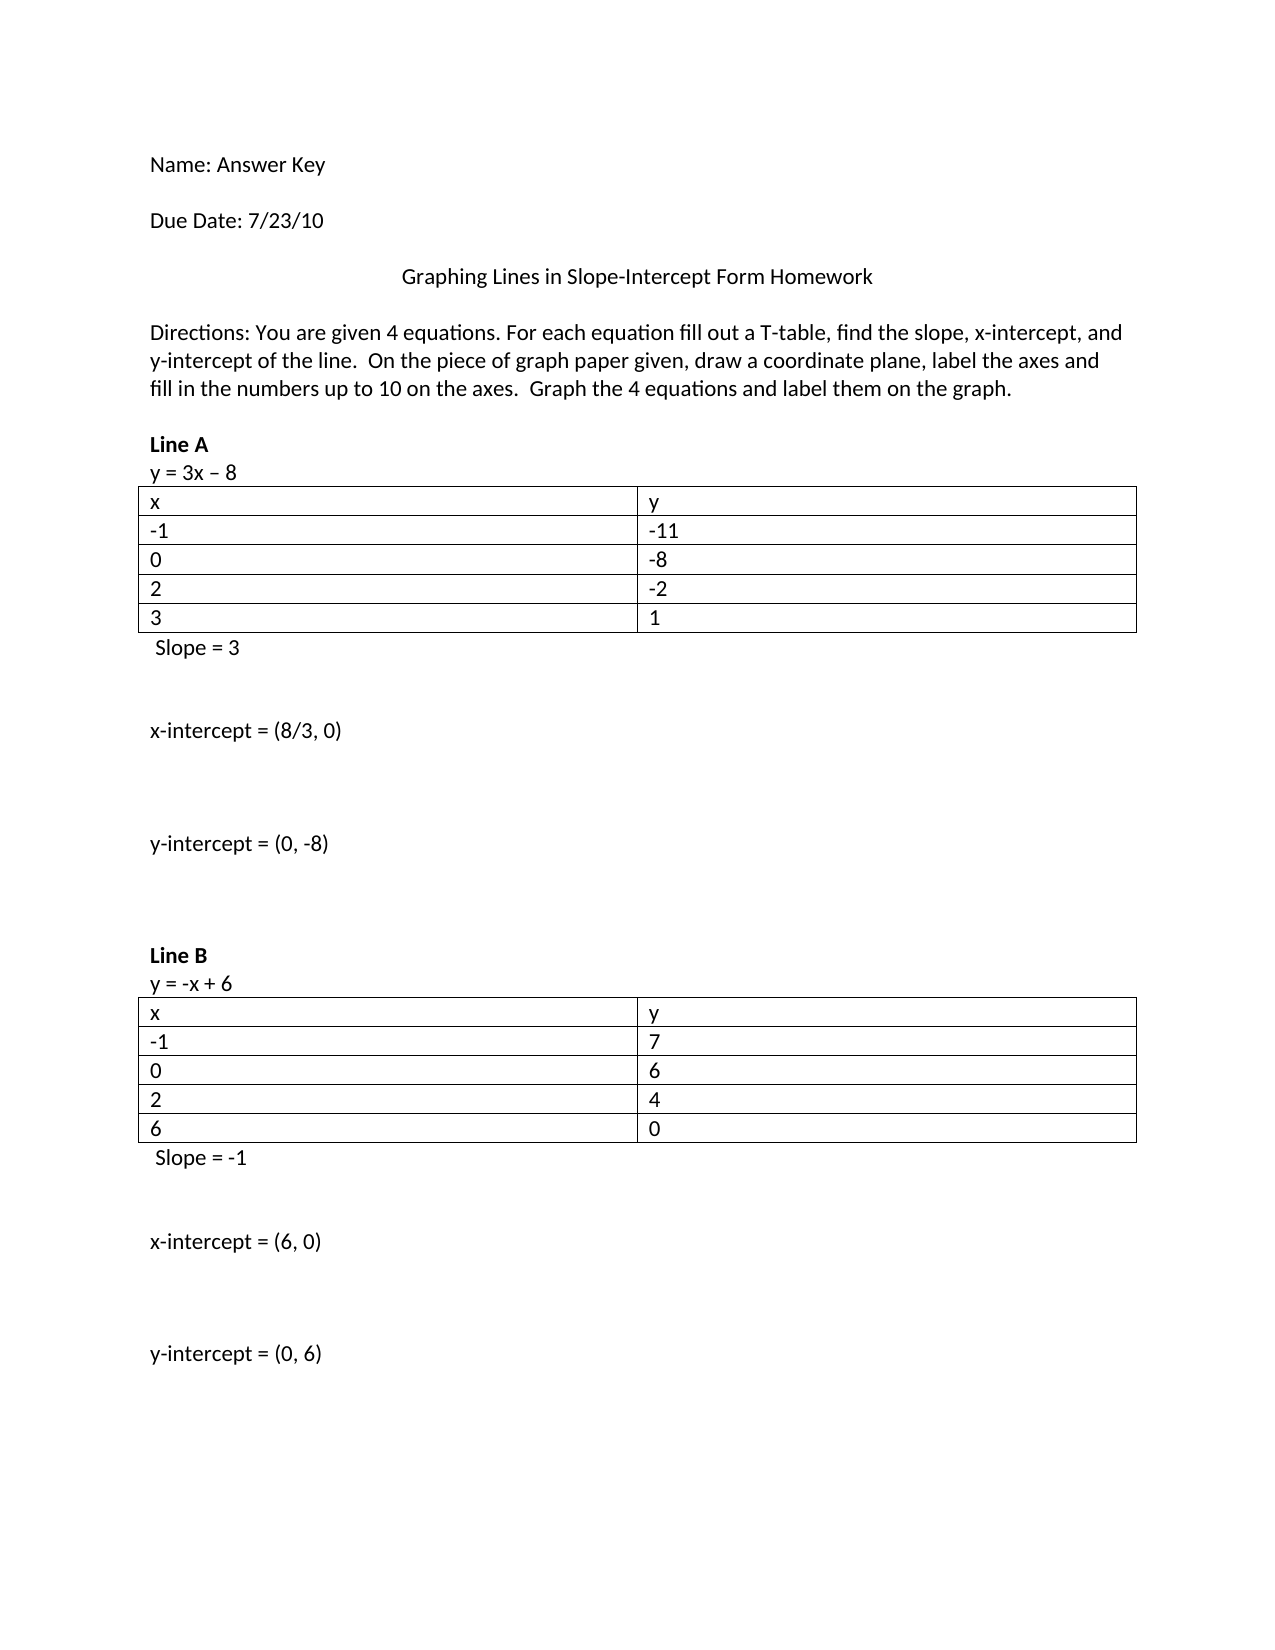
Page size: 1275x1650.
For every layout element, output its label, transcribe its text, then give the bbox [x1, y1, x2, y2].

text Line A [150, 430, 1125, 458]
table_header y [638, 487, 1136, 515]
table_header x [139, 487, 637, 515]
text Directions: You are given 4 equations. For each equation fill out a T-table, find the slope, x-intercept, and y-intercept of the line. On the piece of graph paper given, draw a coordinate plane, label the axes and fill in the numbers up to 10 on the axes. Graph the 4 equations and label them on the graph. [150, 318, 1125, 402]
text y-intercept = (0, -8) [150, 829, 1125, 857]
table_cell 3 [139, 604, 637, 632]
table_header x [139, 998, 637, 1026]
table_cell 0 [139, 545, 637, 573]
table_cell 0 [139, 1056, 637, 1084]
text x-intercept = (8/3, 0) [150, 717, 1125, 745]
table_cell -1 [139, 1027, 637, 1055]
text Slope = -1 [150, 1143, 1125, 1171]
table_cell -1 [139, 516, 637, 544]
table_cell 4 [638, 1085, 1136, 1113]
table_cell 1 [638, 604, 1136, 632]
table_header y [638, 998, 1136, 1026]
table_cell 6 [638, 1056, 1136, 1084]
table_cell -8 [638, 545, 1136, 573]
text y = -x + 6 [150, 969, 1125, 997]
text Slope = 3 [150, 633, 1125, 661]
text y = 3x – 8 [150, 458, 1125, 486]
table_cell -2 [638, 575, 1136, 602]
text y-intercept = (0, 6) [150, 1339, 1125, 1367]
table_cell 0 [638, 1114, 1136, 1142]
table_cell -11 [638, 516, 1136, 544]
text x-intercept = (6, 0) [150, 1227, 1125, 1255]
text Name: Answer Key [150, 150, 1125, 178]
text Line B [150, 941, 1125, 969]
text Due Date: 7/23/10 [150, 206, 1125, 234]
table_cell 2 [139, 1085, 637, 1113]
table_cell 6 [139, 1114, 637, 1142]
table_cell 2 [139, 575, 637, 602]
text Graphing Lines in Slope-Intercept Form Homework [150, 262, 1125, 290]
table_cell 7 [638, 1027, 1136, 1055]
